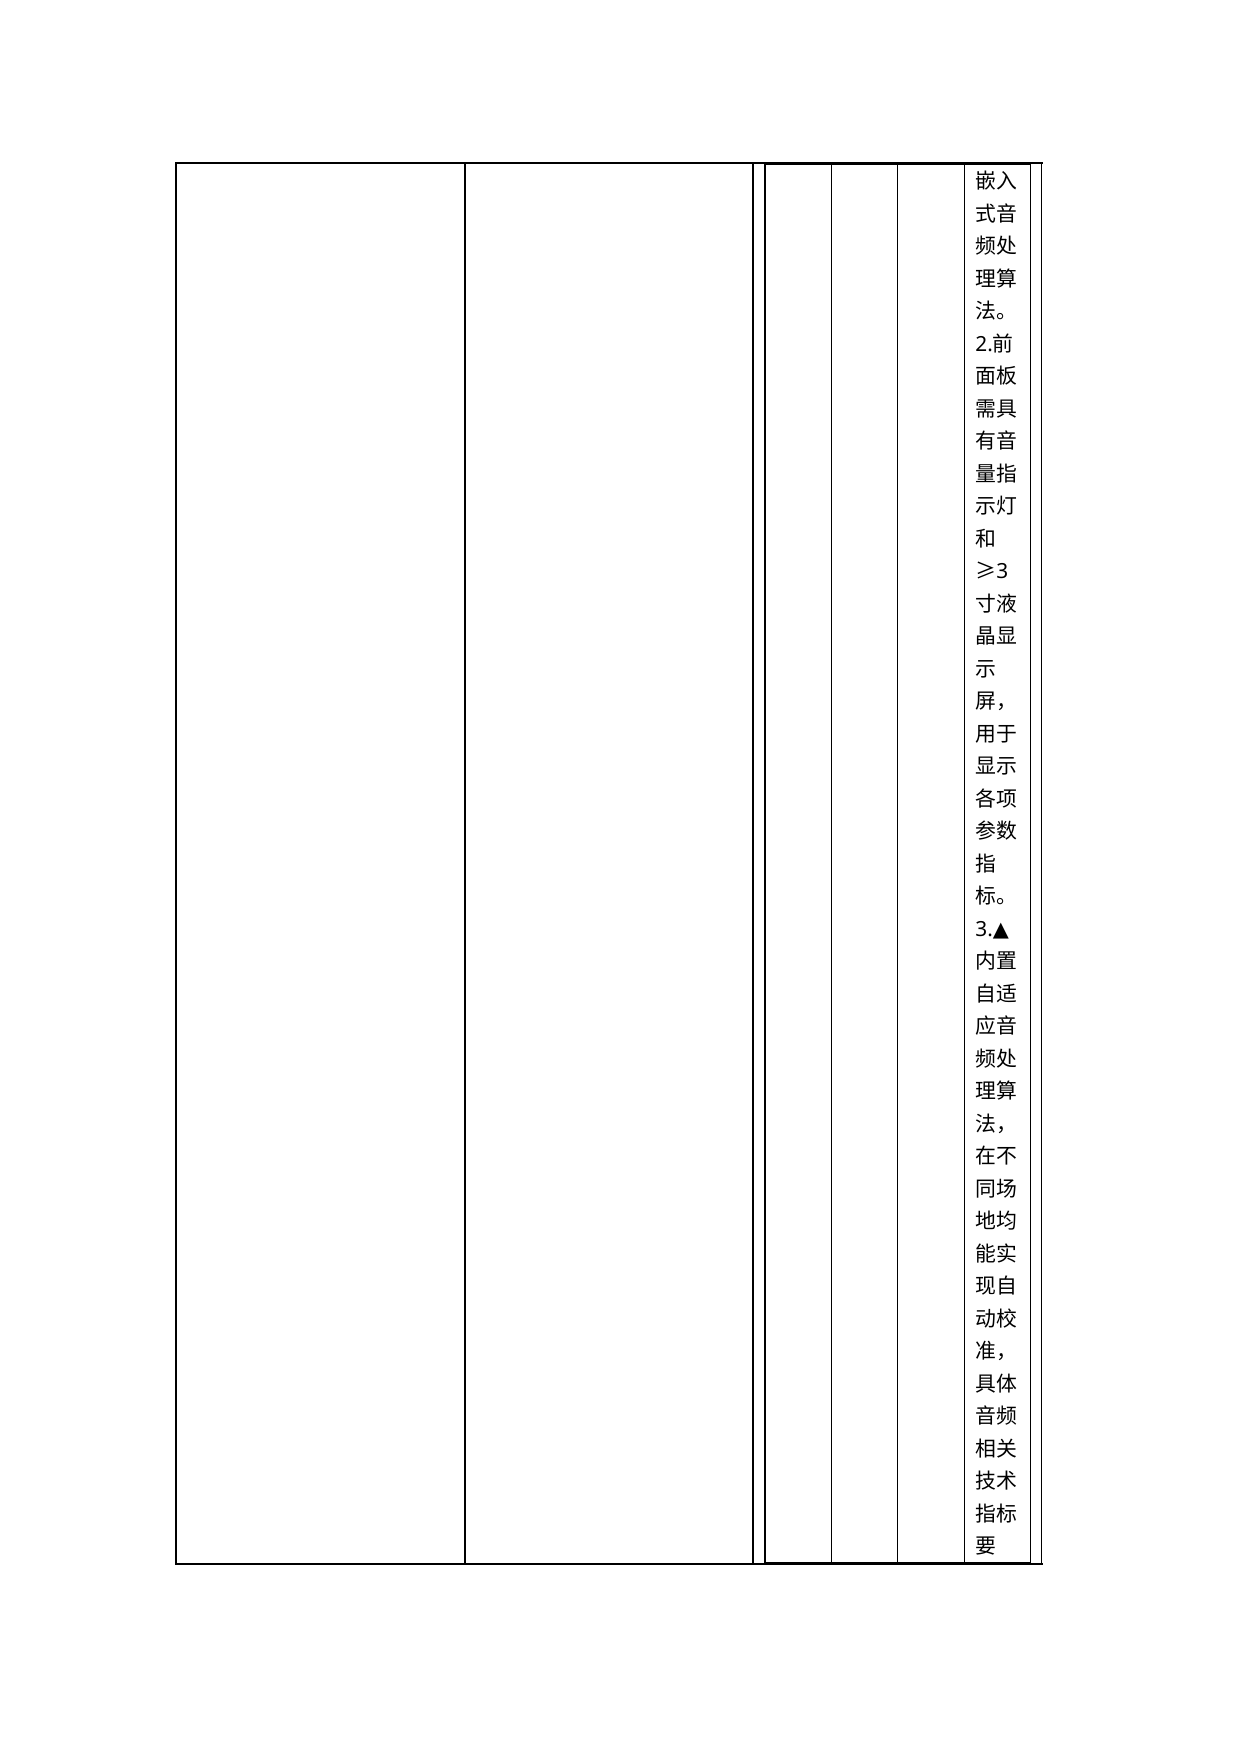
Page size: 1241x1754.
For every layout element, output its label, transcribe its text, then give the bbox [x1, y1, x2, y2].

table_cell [766, 165, 831, 1562]
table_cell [898, 165, 964, 1562]
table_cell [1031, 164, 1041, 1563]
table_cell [965, 165, 1030, 1562]
table_cell [177, 164, 464, 1563]
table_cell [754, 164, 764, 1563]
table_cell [832, 165, 897, 1562]
table_cell 1 [466, 164, 752, 1563]
